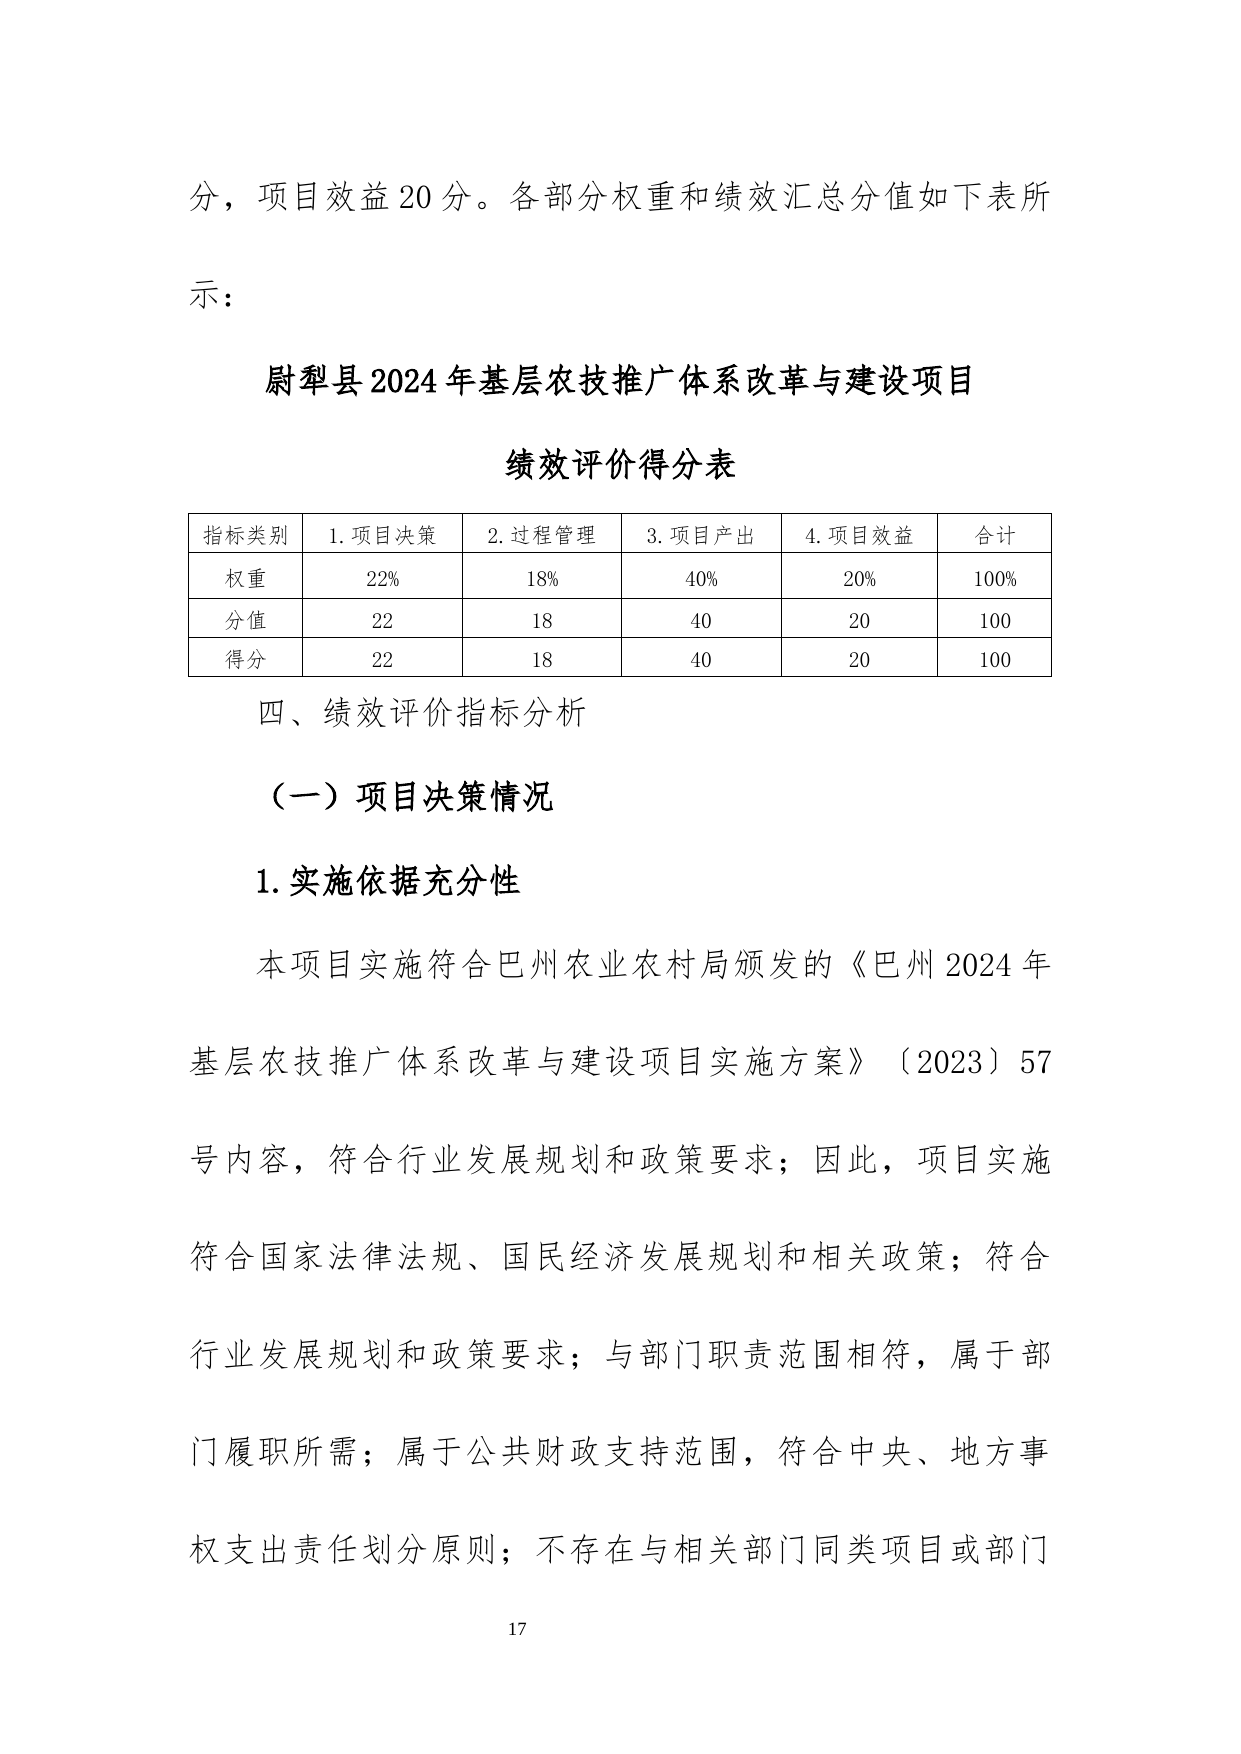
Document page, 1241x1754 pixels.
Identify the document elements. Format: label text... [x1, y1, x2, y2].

table_cell 40% [622, 553, 781, 598]
table_cell 20% [782, 553, 937, 598]
subtitle （一）项目决策情况 [187, 761, 1053, 826]
table_cell 22% [303, 553, 462, 598]
table_cell 100 [938, 599, 1051, 637]
table_cell 22 [303, 599, 462, 637]
table_cell 20 [782, 638, 937, 676]
table_cell 20 [782, 599, 937, 637]
table_cell 18 [463, 638, 621, 676]
text 1.实施依据充分性 [187, 845, 1053, 910]
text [187, 929, 1053, 1579]
table_cell 合计 [938, 514, 1051, 552]
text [187, 162, 1053, 324]
table_cell 权重 [189, 553, 302, 598]
table_cell 指标类别 [189, 514, 302, 552]
table_cell 100% [938, 553, 1051, 598]
subtitle 四、绩效评价指标分析 [187, 677, 1053, 742]
table_cell 40 [622, 599, 781, 637]
table_cell 2.过程管理 [463, 514, 621, 552]
table_cell 3.项目产出 [622, 514, 781, 552]
table_cell 40 [622, 638, 781, 676]
table_cell 100 [938, 638, 1051, 676]
table_cell 22 [303, 638, 462, 676]
table_cell 18 [463, 599, 621, 637]
table_cell 得分 [189, 638, 302, 676]
table_cell 分值 [189, 599, 302, 637]
table_cell 4.项目效益 [782, 514, 937, 552]
table_cell 18% [463, 553, 621, 598]
table_cell 1.项目决策 [303, 514, 462, 552]
table_header 尉犁县2024年基层农技推广体系改革与建设项目 绩效评价得分表 [188, 344, 1052, 513]
